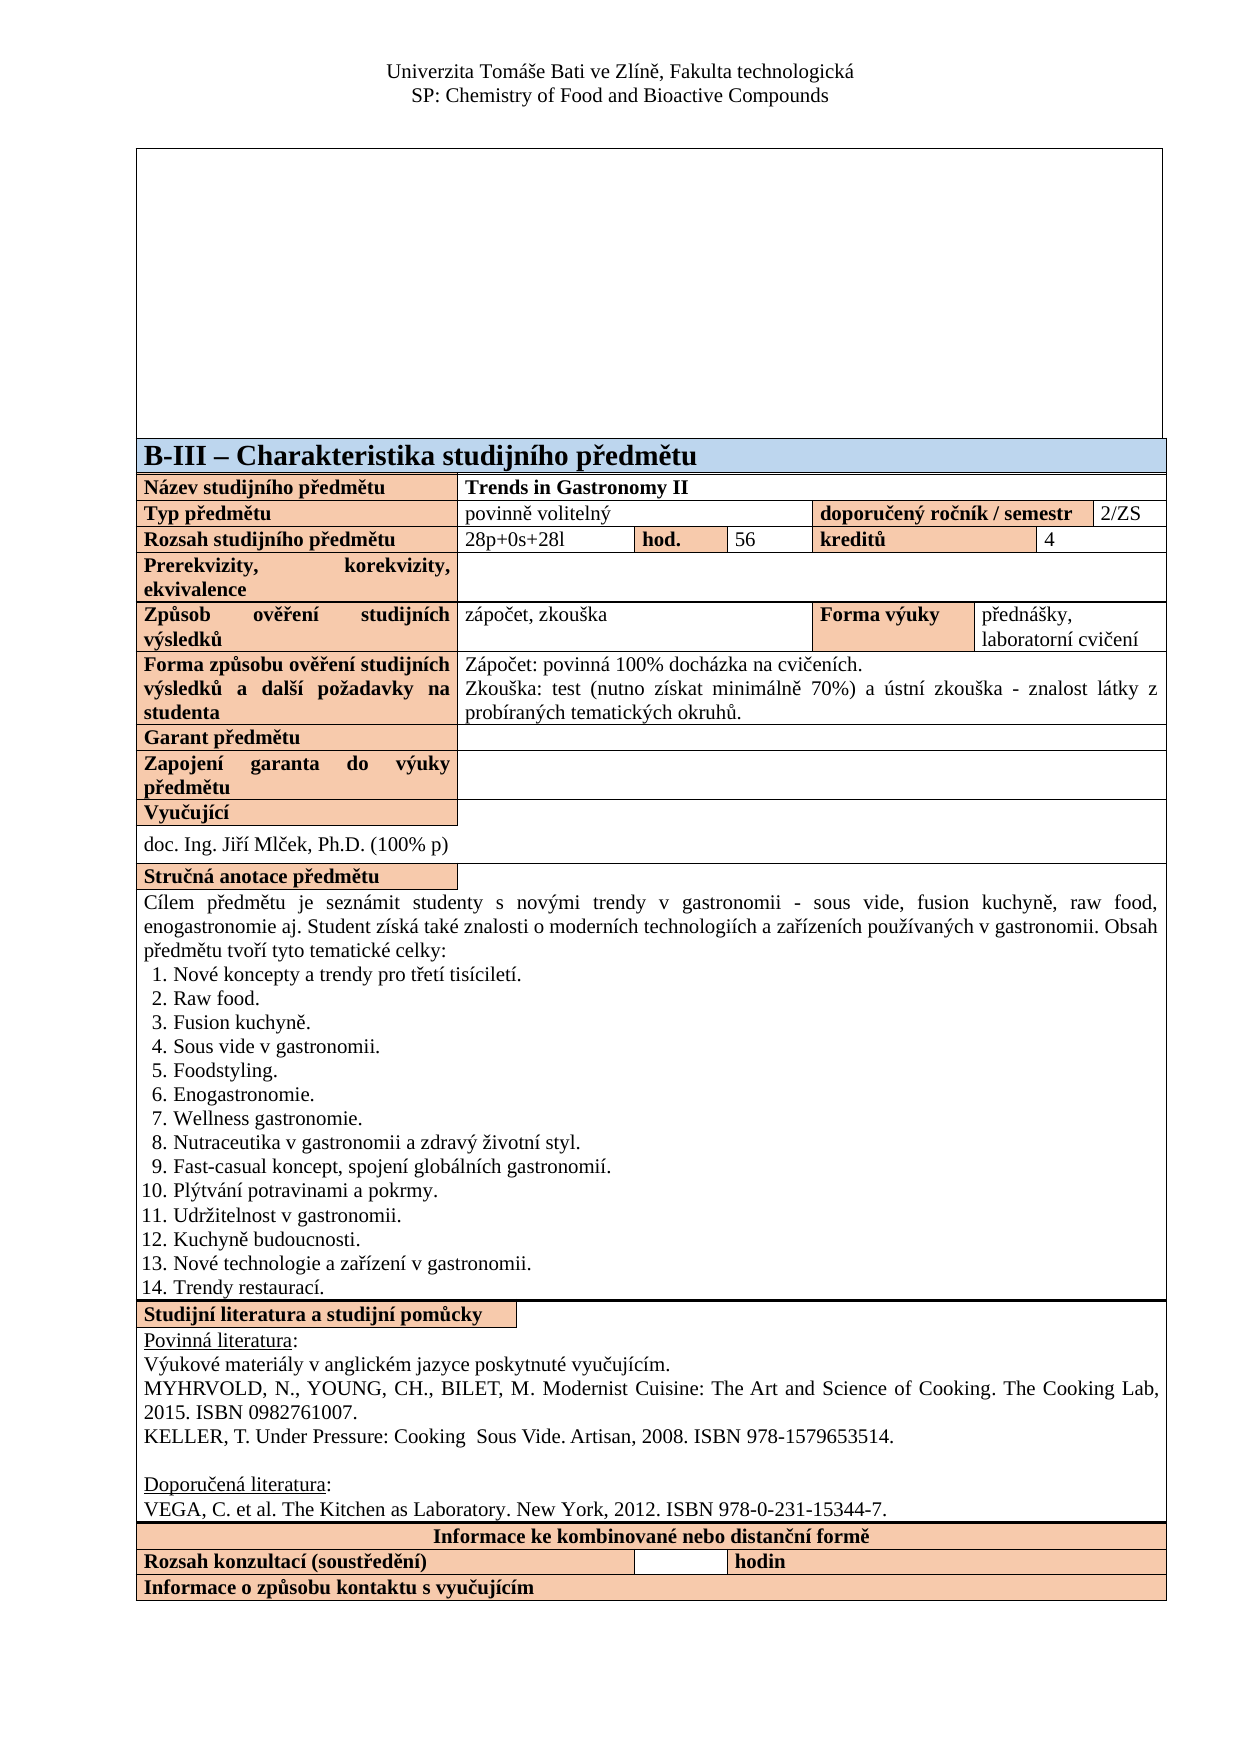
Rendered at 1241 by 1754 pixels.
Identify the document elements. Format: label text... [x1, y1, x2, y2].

table_cell 28p+0s+28l [458, 527, 634, 552]
table_cell Vyučující [137, 800, 457, 825]
table_cell Zapojení garanta do výuky předmětu [137, 751, 457, 799]
table_cell Typ předmětu [137, 501, 457, 526]
table_cell kreditů [813, 527, 1036, 552]
table_cell přednášky, laboratorní cvičení [975, 603, 1166, 651]
table_cell Povinná literatura: Výukové materiály v anglickém jazyce poskytnuté vyučujícím. Myhrvold, N., Young, Ch., Bilet, M. Modernist Cuisine: The Art and Science of Cooking. The Cooking Lab, 2015. ISBN 0982761007. Keller, T. Under Pressure: Cooking Sous Vide. Artisan, 2008. ISBN 978-1579653514. Doporučená literatura: Vega, C. et al. The Kitchen as Laboratory. New York, 2012. ISBN 978-0-231-15344-7. [137, 1327, 1166, 1521]
table_cell Stručná anotace předmětu [137, 864, 457, 889]
table_cell 2/ZS [1094, 501, 1166, 526]
table_cell Garant předmětu [137, 725, 457, 750]
table_cell doporučený ročník / semestr [813, 501, 1093, 526]
table_cell [458, 725, 1166, 750]
table_cell [458, 751, 1166, 799]
table_cell 4 [1037, 527, 1166, 552]
table_cell 56 [728, 527, 812, 552]
table_cell Způsob ověření studijních výsledků [137, 603, 457, 651]
table_cell [517, 1302, 1166, 1327]
table_cell povinně volitelný [458, 501, 812, 526]
table_cell [458, 553, 1166, 601]
table_cell [137, 149, 1162, 437]
table_cell Cílem předmětu je seznámit studenty s novými trendy v gastronomii - sous vide, fusion kuchyně, raw food, enogastronomie aj. Student získá také znalosti o moderních technologiích a zařízeních používaných v gastronomii. Obsah předmětu tvoří tyto tematické celky: Nové koncepty a trendy pro třetí tisíciletí. Raw food. Fusion kuchyně. Sous vide v gastronomii. Foodstyling. Enogastronomie. Wellness gastronomie. Nutraceutika v gastronomii a zdravý životní styl. Fast-casual koncept, spojení globálních gastronomií. Plýtvání potravinami a pokrmy. Udržitelnost v gastronomii. Kuchyně budoucnosti. Nové technologie a zařízení v gastronomii. Trendy restaurací. [137, 889, 1166, 1299]
table_cell Informace ke kombinované nebo distanční formě [137, 1524, 1166, 1549]
table_cell doc. Ing. Jiří Mlček, Ph.D. (100% p) [137, 825, 1166, 863]
table_cell Forma výuky [813, 603, 974, 651]
table_cell hod. [635, 527, 727, 552]
table_cell Informace o způsobu kontaktu s vyučujícím [137, 1575, 1166, 1600]
table_cell Rozsah studijního předmětu [137, 527, 457, 552]
table_cell B-III – Charakteristika studijního předmětu [137, 439, 1166, 472]
table_cell Rozsah konzultací (soustředění) [137, 1550, 634, 1574]
table_cell Název studijního předmětu [137, 475, 457, 500]
table_cell Zápočet: povinná 100% docházka na cvičeních. Zkouška: test (nutno získat minimálně 70%) a ústní zkouška - znalost látky z probíraných tematických okruhů. [458, 652, 1166, 724]
table_cell Prerekvizity, korekvizity, ekvivalence [137, 553, 457, 601]
table_cell [458, 800, 1166, 825]
table_cell zápočet, zkouška [458, 603, 812, 651]
table_cell [635, 1550, 727, 1574]
table_cell Forma způsobu ověření studijních výsledků a další požadavky na studenta [137, 652, 457, 724]
table_cell Studijní literatura a studijní pomůcky [137, 1302, 516, 1327]
table_cell hodin [728, 1550, 1166, 1574]
table_cell [458, 864, 1166, 889]
table_cell Trends in Gastronomy II [458, 475, 1166, 500]
